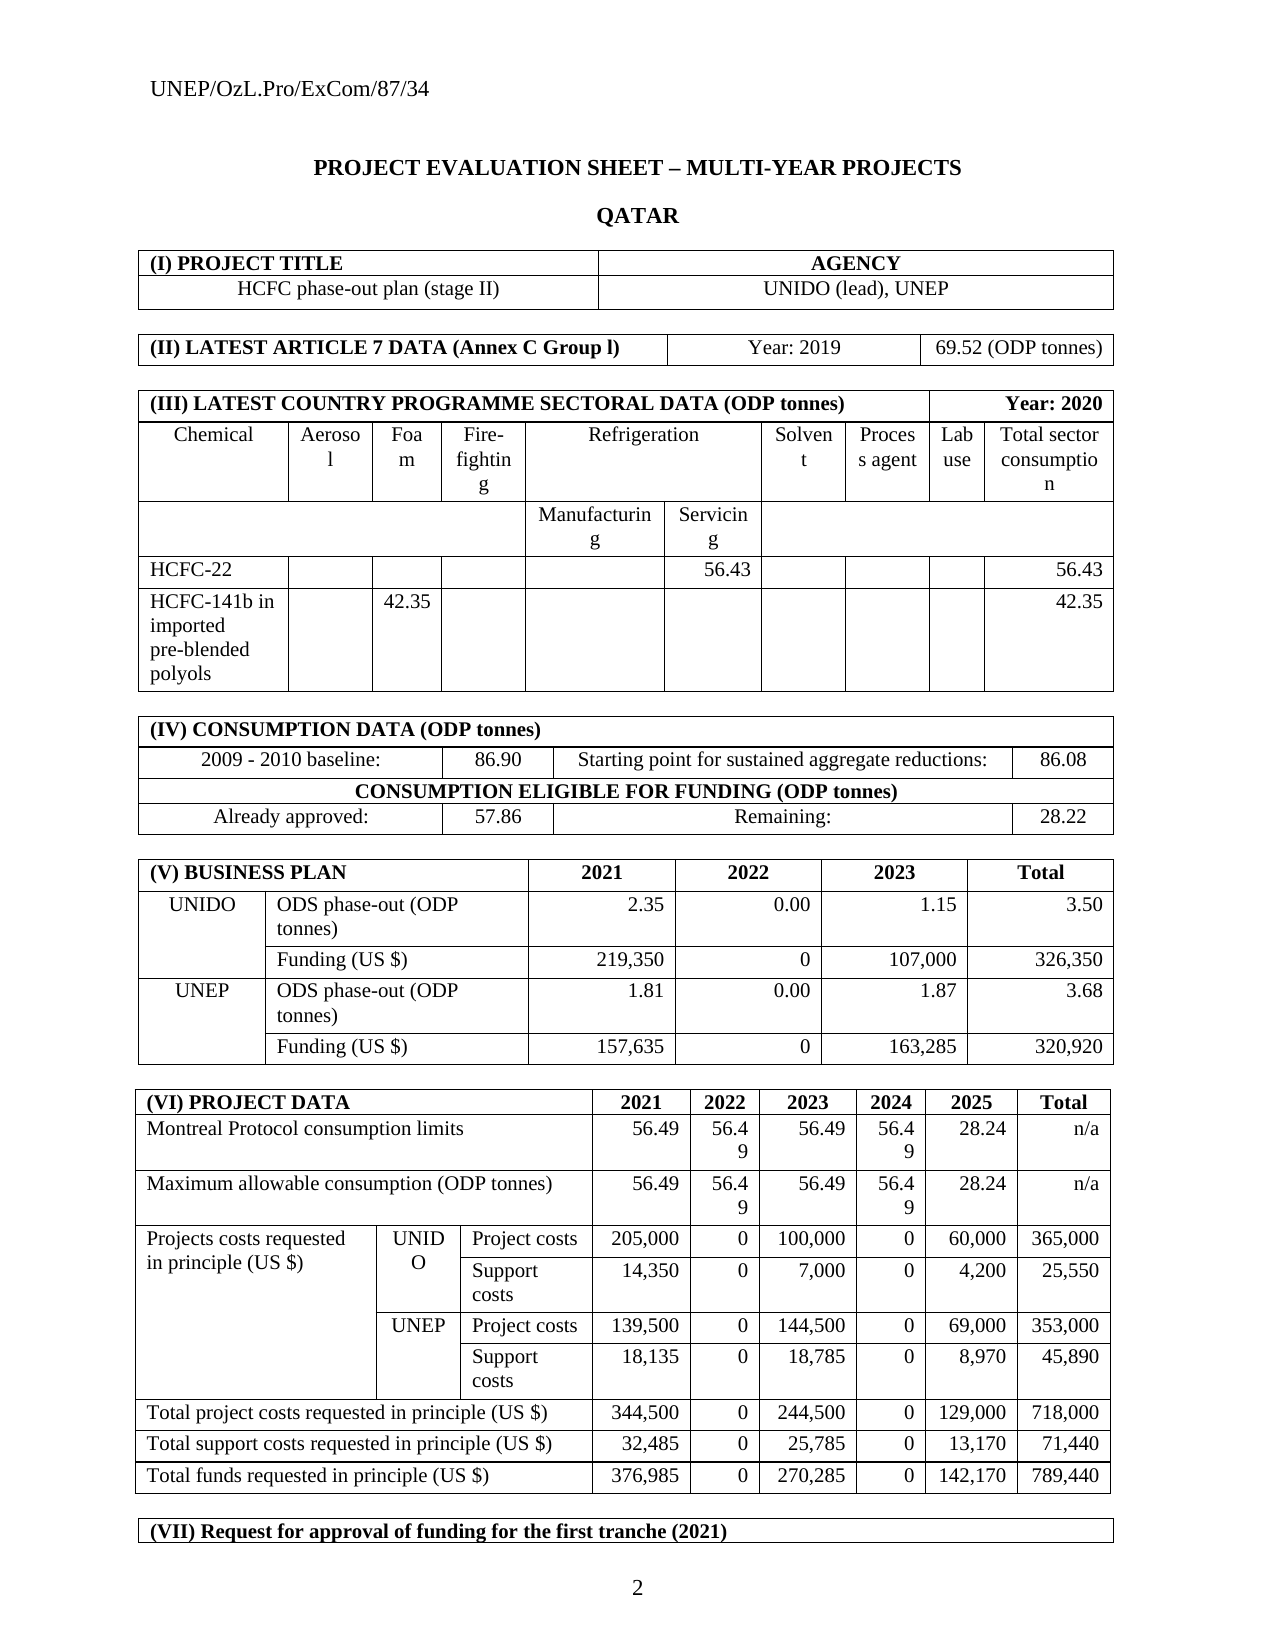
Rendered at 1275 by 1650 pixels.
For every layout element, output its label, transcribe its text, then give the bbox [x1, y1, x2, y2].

table_header Total [1018, 1090, 1110, 1114]
table_cell 86.08 [1013, 748, 1113, 778]
table_cell n/a [1018, 1171, 1110, 1225]
table_cell 56.49 [857, 1115, 925, 1170]
table_cell 0.00 [676, 892, 821, 946]
table_cell Project costs [461, 1313, 592, 1343]
table_cell 3.68 [968, 979, 1113, 1033]
table_cell [762, 589, 845, 691]
table_header Total [968, 860, 1113, 891]
table_cell 42.35 [985, 589, 1113, 691]
table_cell [846, 557, 929, 588]
table_cell 71,440 [1018, 1431, 1110, 1461]
table_cell n/a [1018, 1115, 1110, 1170]
table_cell 0 [691, 1344, 759, 1399]
table_cell 56.49 [593, 1115, 690, 1170]
table_cell Remaining: [554, 804, 1012, 834]
table_cell 56.49 [760, 1171, 856, 1225]
table_cell HCFC phase-out plan (stage II) [139, 276, 598, 308]
table_cell 14,350 [593, 1258, 690, 1312]
table_cell UNEP [139, 979, 265, 1064]
text PROJECT EVALUATION SHEET – MULTI-YEAR PROJECTS [150, 154, 1125, 180]
table_cell 42.35 [373, 589, 441, 691]
table_cell 32,485 [593, 1431, 690, 1461]
table_cell Foam [373, 423, 441, 501]
table_cell Total sector consumption [985, 423, 1113, 501]
table_cell Funding (US $) [266, 947, 528, 977]
table_cell Manufacturing [526, 502, 664, 556]
table_cell 56.43 [665, 557, 761, 588]
table_cell 86.90 [443, 748, 553, 778]
table_cell 205,000 [593, 1226, 690, 1257]
table_header 69.52 (ODP tonnes) [921, 335, 1113, 365]
table_cell 18,785 [760, 1344, 856, 1399]
table_cell 13,170 [926, 1431, 1017, 1461]
table_cell 25,550 [1018, 1258, 1110, 1312]
table_cell 2.35 [529, 892, 675, 946]
table_cell ODS phase-out (ODP tonnes) [266, 979, 528, 1033]
table_cell 0 [857, 1463, 925, 1493]
table_cell Already approved: [139, 804, 442, 834]
table_cell 0 [857, 1258, 925, 1312]
table_cell 129,000 [926, 1400, 1017, 1430]
table_cell 0 [857, 1344, 925, 1399]
table_cell 0 [691, 1431, 759, 1461]
table_cell [373, 557, 441, 588]
table_header 2024 [857, 1090, 925, 1114]
table_cell Total support costs requested in principle (US $) [136, 1431, 592, 1461]
table_cell Fire- fighting [442, 423, 525, 501]
table_cell 25,785 [760, 1431, 856, 1461]
table_cell Total project costs requested in principle (US $) [136, 1400, 592, 1430]
table_header AGENCY [599, 251, 1113, 275]
table_cell 1.15 [822, 892, 967, 946]
table_cell HCFC-141b in imported pre-blended polyols [139, 589, 288, 691]
table_cell 0 [857, 1226, 925, 1257]
table_cell [526, 557, 664, 588]
table_cell 56.49 [593, 1171, 690, 1225]
table_cell 56.49 [857, 1171, 925, 1225]
table_header 2023 [760, 1090, 856, 1114]
table_cell Funding (US $) [266, 1034, 528, 1064]
table_cell 0 [691, 1313, 759, 1343]
table_cell Chemical [139, 423, 288, 501]
table_cell Total funds requested in principle (US $) [136, 1463, 592, 1493]
table_cell 157,635 [529, 1034, 675, 1064]
table_cell Montreal Protocol consumption limits [136, 1115, 592, 1170]
table_cell 142,170 [926, 1463, 1017, 1493]
table_cell 326,350 [968, 947, 1113, 977]
table_cell Starting point for sustained aggregate reductions: [554, 748, 1012, 778]
table_header (IV) CONSUMPTION DATA (ODP tonnes) [139, 717, 1113, 746]
table_header Year: 2019 [668, 335, 920, 365]
table_header Year: 2020 [930, 391, 1113, 421]
table_cell 1.87 [822, 979, 967, 1033]
table_cell 139,500 [593, 1313, 690, 1343]
table_cell UNIDO [377, 1226, 460, 1312]
table_cell [665, 589, 761, 691]
text QATAR [150, 202, 1125, 228]
table_cell 28.24 [926, 1171, 1017, 1225]
table_cell 344,500 [593, 1400, 690, 1430]
table_header (I) PROJECT TITLE [139, 251, 598, 275]
table_cell [289, 557, 372, 588]
table_header (V) BUSINESS PLAN [139, 860, 528, 891]
table_cell [442, 589, 525, 691]
table_cell 60,000 [926, 1226, 1017, 1257]
table_cell 2009 - 2010 baseline: [139, 748, 442, 778]
table_cell 4,200 [926, 1258, 1017, 1312]
table_header (II) LATEST ARTICLE 7 DATA (Annex C Group l) [139, 335, 667, 365]
table_cell [762, 502, 1113, 556]
table_cell Lab use [930, 423, 984, 501]
table_cell [289, 589, 372, 691]
table_cell 7,000 [760, 1258, 856, 1312]
table_cell 8,970 [926, 1344, 1017, 1399]
table_cell 0.00 [676, 979, 821, 1033]
table_cell 353,000 [1018, 1313, 1110, 1343]
table_cell 376,985 [593, 1463, 690, 1493]
table_cell [930, 589, 984, 691]
table_header 2021 [529, 860, 675, 891]
table_cell 0 [857, 1400, 925, 1430]
table_cell Support costs [461, 1344, 592, 1399]
table_cell 144,500 [760, 1313, 856, 1343]
table_cell 244,500 [760, 1400, 856, 1430]
table_cell 320,920 [968, 1034, 1113, 1064]
table_cell 789,440 [1018, 1463, 1110, 1493]
table_cell 56.49 [691, 1171, 759, 1225]
table_cell Process agent [846, 423, 929, 501]
table_header 2022 [691, 1090, 759, 1114]
table_cell 107,000 [822, 947, 967, 977]
table_cell UNIDO [139, 892, 265, 977]
table_cell HCFC-22 [139, 557, 288, 588]
table_header 2022 [676, 860, 821, 891]
table_cell 100,000 [760, 1226, 856, 1257]
table_header 2023 [822, 860, 967, 891]
table_header 2021 [593, 1090, 690, 1114]
table_cell 57.86 [443, 804, 553, 834]
table_cell [762, 557, 845, 588]
table_cell [442, 557, 525, 588]
table_cell 69,000 [926, 1313, 1017, 1343]
table_cell Projects costs requested in principle (US $) [136, 1226, 376, 1399]
table_cell 18,135 [593, 1344, 690, 1399]
table_cell 270,285 [760, 1463, 856, 1493]
table_cell 0 [691, 1258, 759, 1312]
table_header (VII) Request for approval of funding for the first tranche (2021) [139, 1519, 1113, 1542]
table_cell 28.22 [1013, 804, 1113, 834]
table_cell 0 [857, 1313, 925, 1343]
table_header 2025 [926, 1090, 1017, 1114]
table_cell Refrigeration [526, 423, 761, 501]
table_cell [846, 589, 929, 691]
table_cell 56.49 [760, 1115, 856, 1170]
table_cell 45,890 [1018, 1344, 1110, 1399]
table_cell Support costs [461, 1258, 592, 1312]
table_cell 163,285 [822, 1034, 967, 1064]
table_cell 718,000 [1018, 1400, 1110, 1430]
table_cell Servicing [665, 502, 761, 556]
table_cell [139, 502, 525, 556]
table_header (VI) PROJECT DATA [136, 1090, 592, 1114]
table_cell [930, 557, 984, 588]
table_cell [526, 589, 664, 691]
table_cell 0 [691, 1463, 759, 1493]
table_cell 0 [691, 1226, 759, 1257]
table_cell 365,000 [1018, 1226, 1110, 1257]
table_cell UNEP [377, 1313, 460, 1399]
table_cell Maximum allowable consumption (ODP tonnes) [136, 1171, 592, 1225]
table_cell CONSUMPTION ELIGIBLE FOR FUNDING (ODP tonnes) [139, 779, 1113, 803]
table_cell 219,350 [529, 947, 675, 977]
table_cell 0 [676, 1034, 821, 1064]
table_header (III) LATEST COUNTRY PROGRAMME SECTORAL DATA (ODP tonnes) [139, 391, 929, 421]
table_cell 0 [857, 1431, 925, 1461]
table_cell Aerosol [289, 423, 372, 501]
table_cell Project costs [461, 1226, 592, 1257]
table_cell Solvent [762, 423, 845, 501]
table_cell 28.24 [926, 1115, 1017, 1170]
table_cell UNIDO (lead), UNEP [599, 276, 1113, 308]
table_cell 0 [691, 1400, 759, 1430]
table_cell 56.43 [985, 557, 1113, 588]
table_cell 3.50 [968, 892, 1113, 946]
table_cell 0 [676, 947, 821, 977]
table_cell ODS phase-out (ODP tonnes) [266, 892, 528, 946]
table_cell 1.81 [529, 979, 675, 1033]
table_cell 56.49 [691, 1115, 759, 1170]
